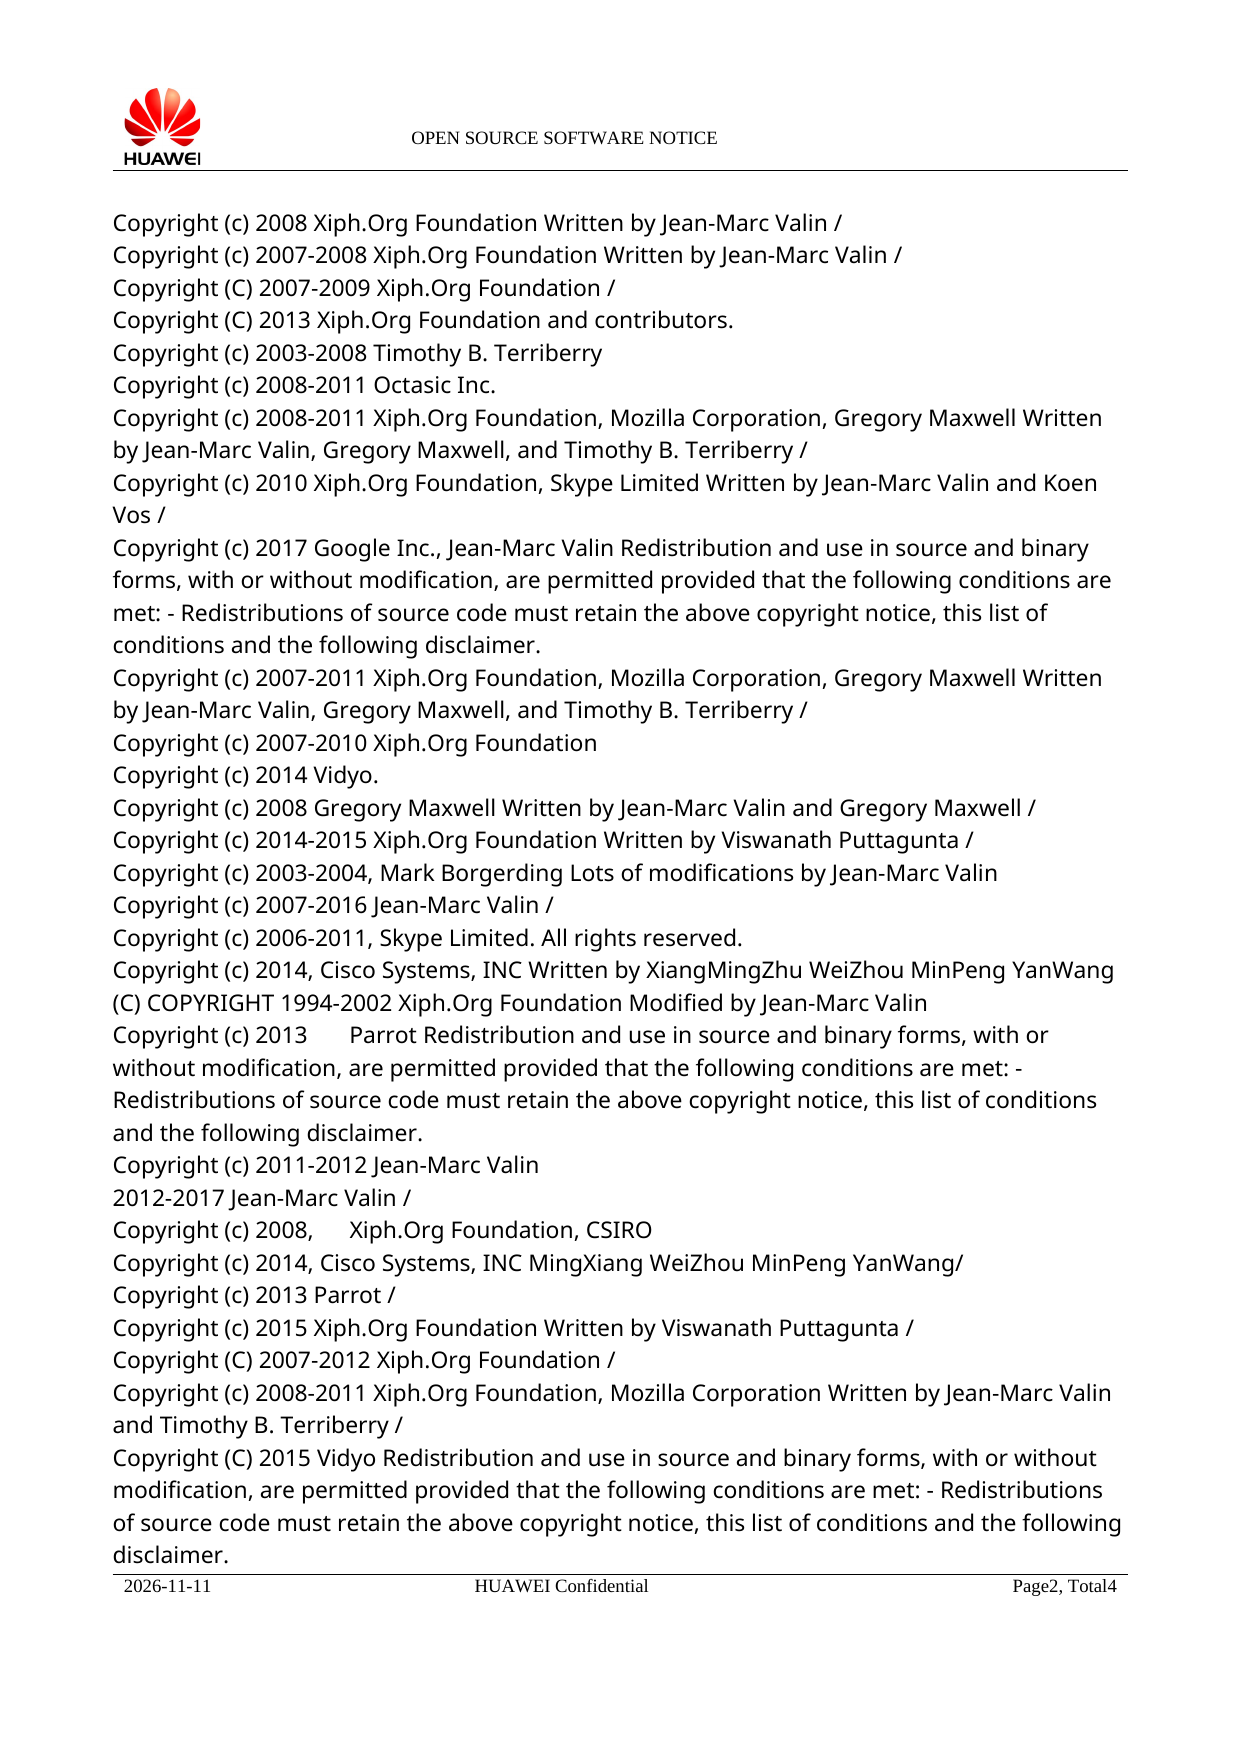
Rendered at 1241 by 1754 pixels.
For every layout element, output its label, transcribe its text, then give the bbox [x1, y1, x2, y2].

picture [124, 88, 201, 165]
